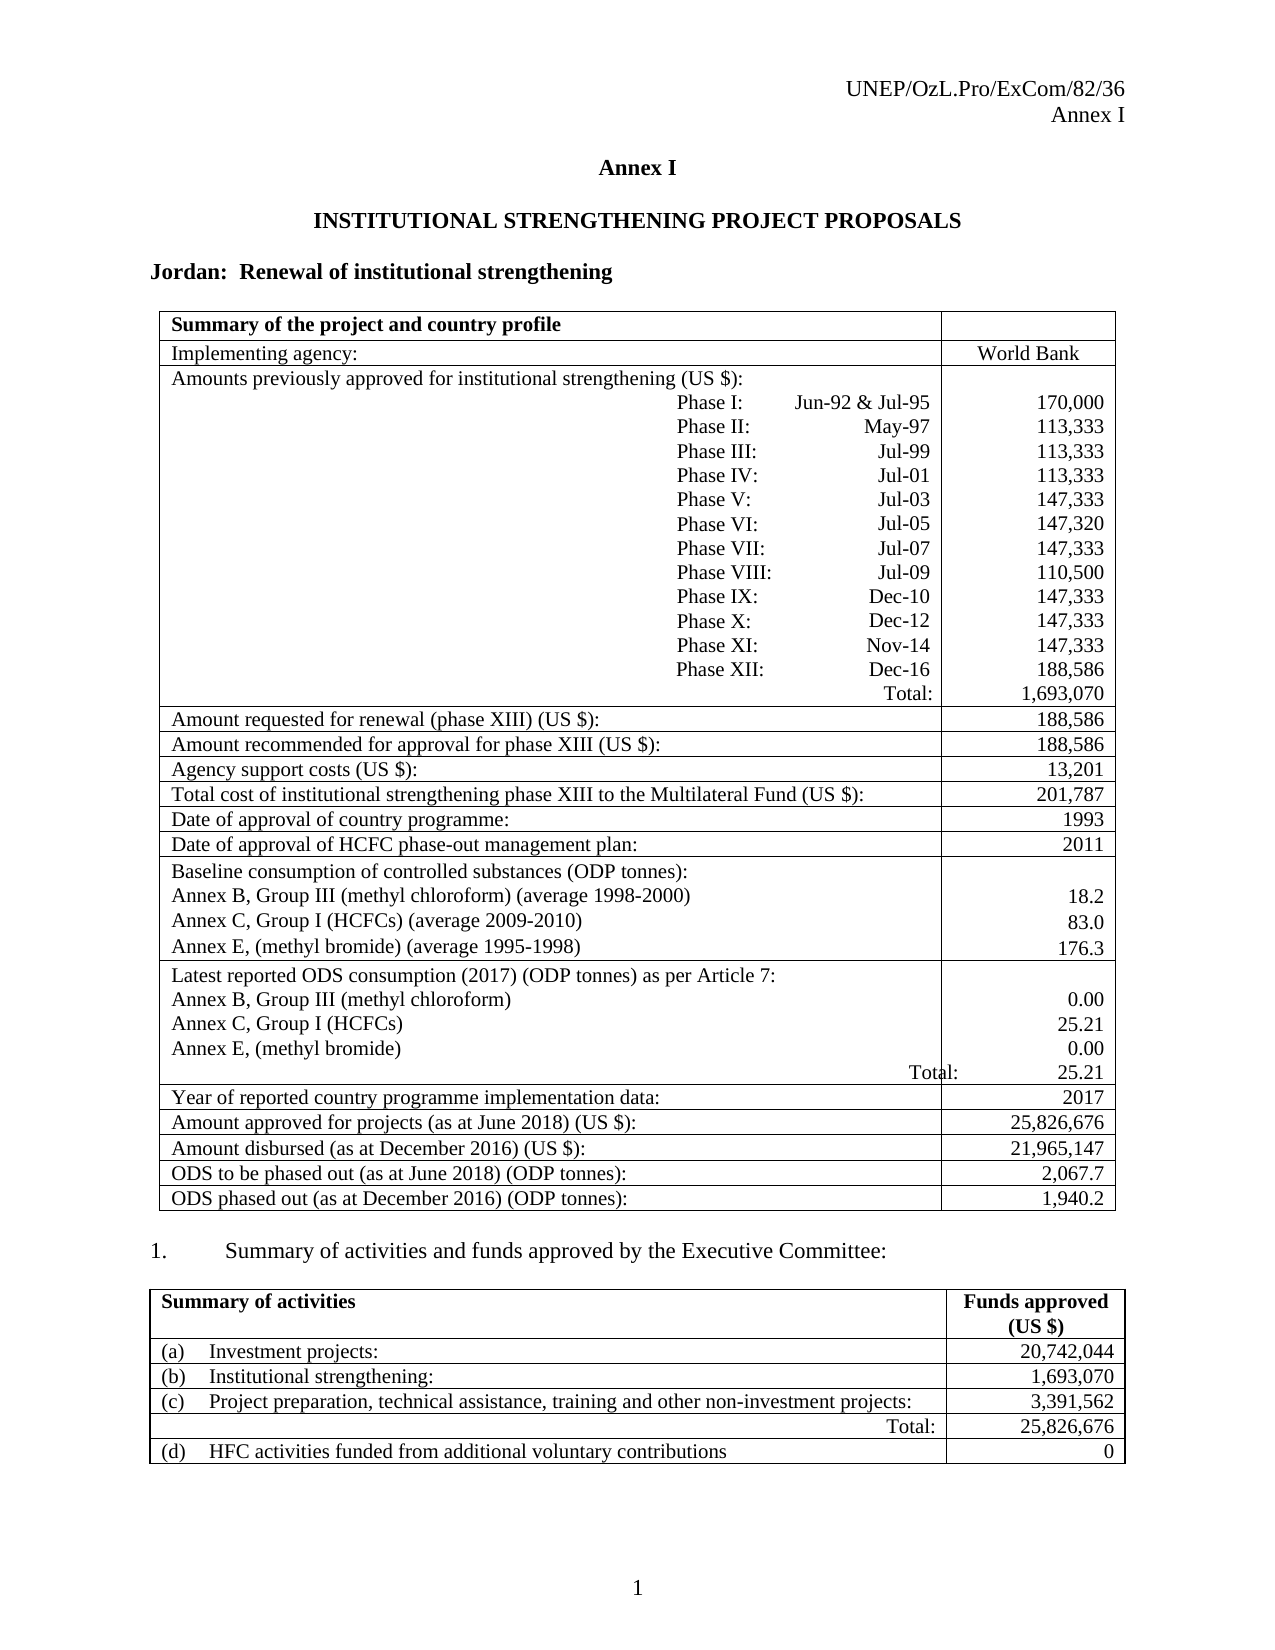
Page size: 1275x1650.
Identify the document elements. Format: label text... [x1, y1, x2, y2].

table_cell 13,201 [942, 757, 1115, 781]
table_cell Total: [160, 681, 941, 706]
table_cell 0.00 [942, 987, 1115, 1011]
table_cell Total cost of institutional strengthening phase XIII to the Multilateral Fund (US $): [160, 782, 941, 806]
table_cell 25,826,676 [942, 1110, 1115, 1134]
table_cell Phase I: [160, 390, 792, 414]
table_cell 1993 [942, 807, 1115, 831]
table_cell World Bank [942, 341, 1115, 365]
table_cell Phase VIII: [160, 560, 792, 584]
table_cell 147,333 [942, 609, 1115, 633]
table_cell Date of approval of country programme: [160, 807, 941, 831]
title institutional strengthening project proposals [150, 207, 1125, 233]
table_cell 147,333 [942, 487, 1115, 511]
table_cell 25.21 [942, 1060, 1115, 1084]
table_cell 2011 [942, 832, 1115, 856]
table_cell Jul-99 [792, 439, 941, 463]
table_cell Jul-09 [792, 560, 941, 584]
table_cell Dec-12 [792, 609, 941, 633]
table_cell Jul-05 [792, 511, 941, 536]
table_cell Annex C, Group I (HCFCs) [160, 1011, 941, 1036]
table_cell 147,333 [942, 584, 1115, 608]
table_cell (d) [151, 1439, 209, 1463]
table_cell Phase VII: [160, 536, 792, 560]
table_cell 113,333 [942, 414, 1115, 438]
table_cell Annex E, (methyl bromide) [160, 1036, 941, 1060]
table_cell Amount requested for renewal (phase XIII) (US $): [160, 707, 941, 731]
table_cell 113,333 [942, 439, 1115, 463]
table_cell Annex C, Group I (HCFCs) (average 2009-2010) [160, 908, 941, 934]
table_cell Annex B, Group III (methyl chloroform) (average 1998-2000) [160, 883, 941, 908]
table_cell Baseline consumption of controlled substances (ODP tonnes): [160, 857, 941, 883]
table_cell [942, 857, 1115, 883]
table_cell Date of approval of HCFC phase-out management plan: [160, 832, 941, 856]
table_cell Amount recommended for approval for phase XIII (US $): [160, 732, 941, 756]
table_cell Jul-03 [792, 487, 941, 511]
table_cell [942, 961, 1115, 987]
table_cell Nov-14 [792, 633, 941, 657]
table_header Summary of the project and country profile [160, 312, 941, 340]
text Jordan: Renewal of institutional strengthening [150, 258, 1125, 284]
table_cell Investment projects: [209, 1339, 946, 1363]
table_cell Phase X: [160, 609, 792, 633]
table_cell Jul-07 [792, 536, 941, 560]
table_cell 18.2 [942, 883, 1115, 908]
table_header [942, 312, 1115, 340]
table_cell 25.21 [942, 1011, 1115, 1036]
table_cell 1,693,070 [942, 681, 1115, 706]
table_cell Total: [209, 1414, 946, 1438]
table_cell 0 [947, 1439, 1124, 1463]
table_cell Dec-10 [792, 584, 941, 608]
table_cell 201,787 [942, 782, 1115, 806]
table_cell Phase XII: [160, 657, 792, 681]
table_cell 188,586 [942, 732, 1115, 756]
table_cell Annex B, Group III (methyl chloroform) [160, 987, 941, 1011]
table_cell May-97 [792, 414, 941, 438]
table_cell ODS phased out (as at December 2016) (ODP tonnes): [160, 1186, 941, 1210]
table_cell [942, 366, 1115, 390]
table_cell Phase IV: [160, 463, 792, 487]
table_cell 147,333 [942, 536, 1115, 560]
table_cell Dec-16 [792, 657, 941, 681]
table_cell Project preparation, technical assistance, training and other non-investment projects: [209, 1389, 946, 1413]
table_header Summary of activities [151, 1290, 946, 1338]
table_cell Amounts previously approved for institutional strengthening (US $): [160, 366, 941, 390]
table_cell [151, 1414, 209, 1438]
table_cell 188,586 [942, 657, 1115, 681]
table_cell Phase III: [160, 439, 792, 463]
list Summary of activities and funds approved by the Executive Committee: [150, 1237, 1125, 1263]
table_cell 188,586 [942, 707, 1115, 731]
text Annex I [150, 154, 1125, 180]
table_cell Jun-92 & Jul-95 [792, 390, 941, 414]
table_cell Phase XI: [160, 633, 792, 657]
table_cell 176.3 [942, 934, 1115, 960]
table_cell Amount approved for projects (as at June 2018) (US $): [160, 1110, 941, 1134]
table_cell 25,826,676 [947, 1414, 1124, 1438]
table_cell Latest reported ODS consumption (2017) (ODP tonnes) as per Article 7: [160, 961, 941, 987]
table_cell Phase II: [160, 414, 792, 438]
table_cell 83.0 [942, 908, 1115, 934]
table_cell (a) [151, 1339, 209, 1363]
table_cell Implementing agency: [160, 341, 941, 365]
table_cell 110,500 [942, 560, 1115, 584]
table_cell Amount disbursed (as at December 2016) (US $): [160, 1135, 941, 1159]
table_cell Phase V: [160, 487, 792, 511]
table_cell 1,693,070 [947, 1364, 1124, 1388]
table_cell 20,742,044 [947, 1339, 1124, 1363]
table_cell Agency support costs (US $): [160, 757, 941, 781]
table_cell Annex E, (methyl bromide) (average 1995-1998) [160, 934, 941, 960]
table_cell Phase IX: [160, 584, 792, 608]
table_cell Jul-01 [792, 463, 941, 487]
table_cell 170,000 [942, 390, 1115, 414]
table_cell (b) [151, 1364, 209, 1388]
table_cell 113,333 [942, 463, 1115, 487]
table_cell 2,067.7 [942, 1161, 1115, 1184]
table_cell HFC activities funded from additional voluntary contributions [209, 1439, 946, 1463]
table_cell 0.00 [942, 1036, 1115, 1060]
table_cell Institutional strengthening: [209, 1364, 946, 1388]
table_cell 2017 [942, 1085, 1115, 1109]
table_cell Year of reported country programme implementation data: [160, 1085, 941, 1109]
table_cell Total: [160, 1060, 941, 1084]
table_cell (c) [151, 1389, 209, 1413]
table_cell ODS to be phased out (as at June 2018) (ODP tonnes): [160, 1161, 941, 1184]
table_cell Phase VI: [160, 511, 792, 536]
table_cell 1,940.2 [942, 1186, 1115, 1210]
table_cell 147,320 [942, 511, 1115, 536]
table_cell 21,965,147 [942, 1135, 1115, 1159]
table_cell 147,333 [942, 633, 1115, 657]
table_cell 3,391,562 [947, 1389, 1124, 1413]
table_header Funds approved (US $) [947, 1290, 1124, 1338]
